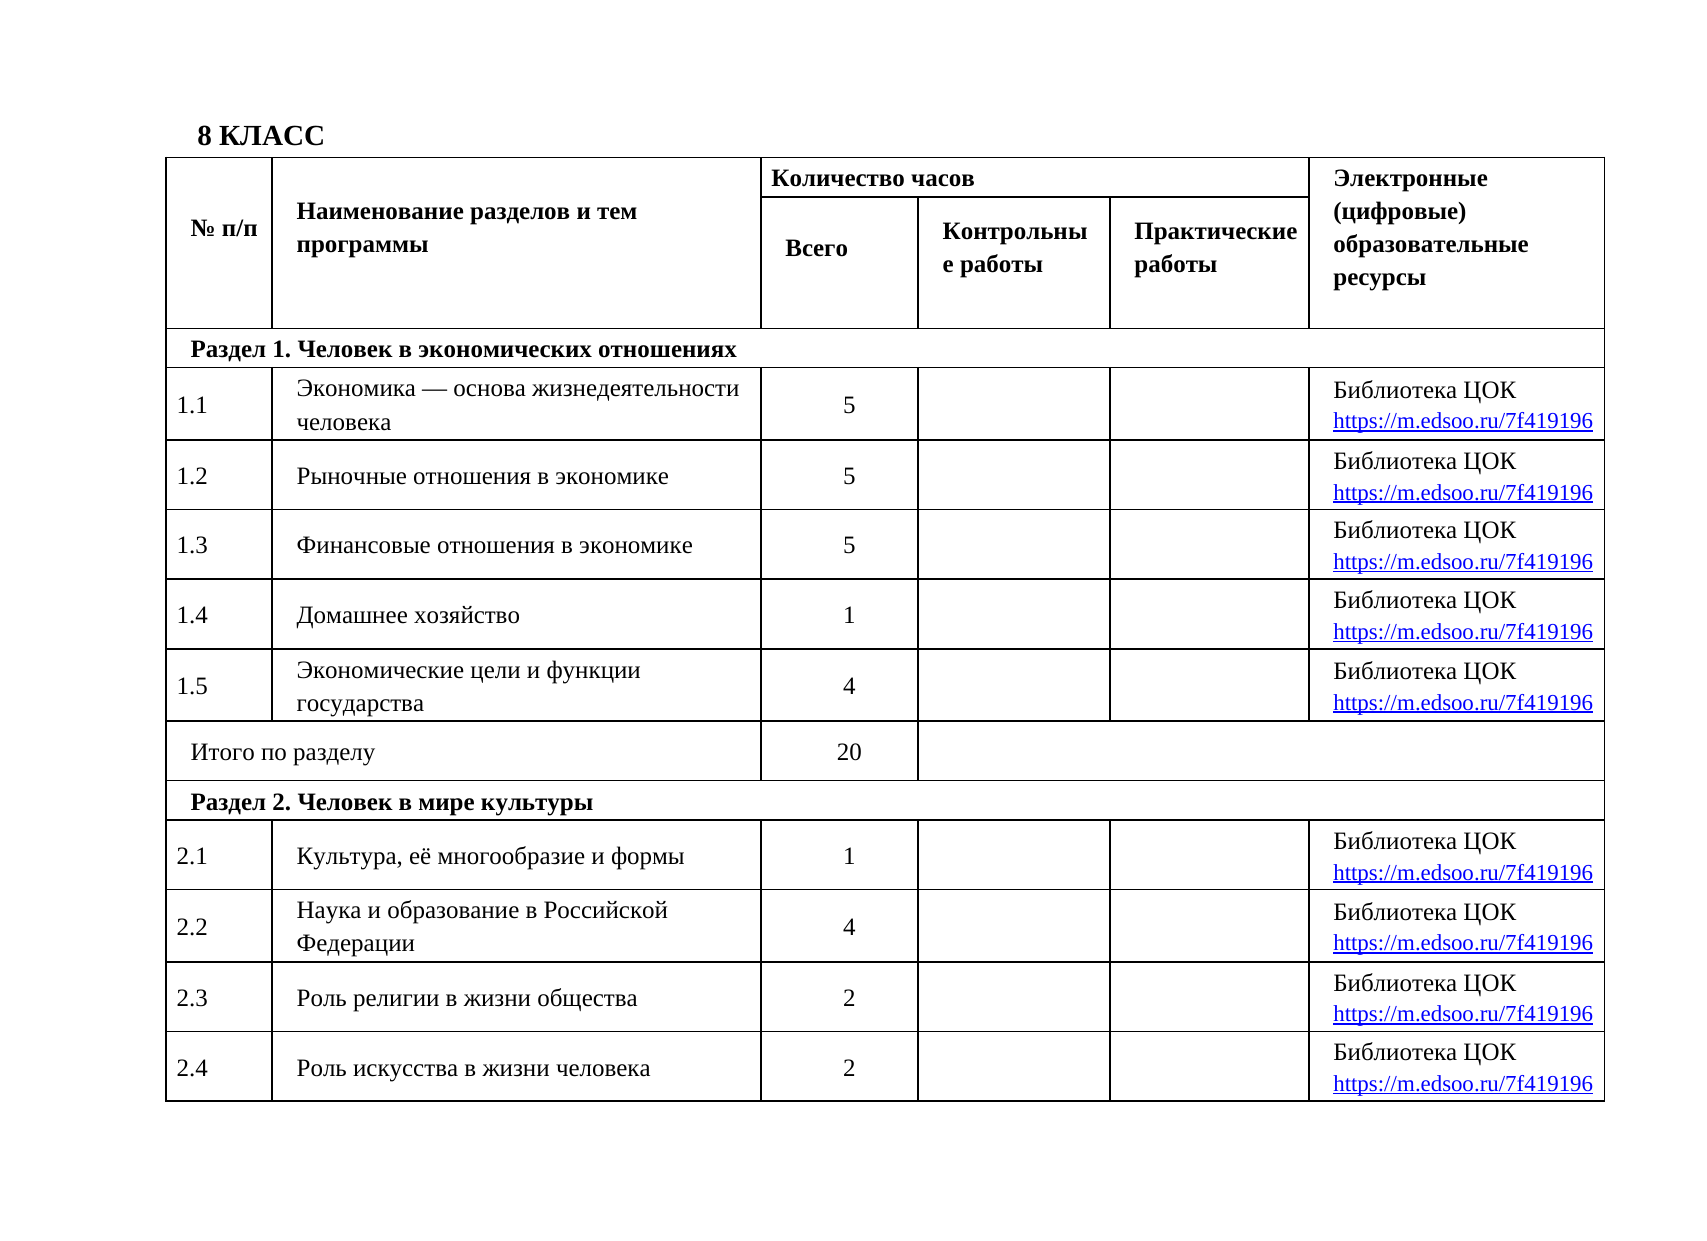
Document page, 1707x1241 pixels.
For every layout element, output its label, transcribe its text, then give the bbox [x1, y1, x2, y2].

table_cell [919, 722, 1604, 780]
table_cell Библиотека ЦОК https://m.edsoo.ru/7f419196 [1310, 368, 1604, 439]
table_cell [919, 580, 1109, 648]
table_cell [919, 1032, 1109, 1100]
table_cell Раздел 2. Человек в мире культуры [167, 781, 1604, 819]
table_cell 2.3 [167, 963, 271, 1031]
table_cell [1111, 821, 1308, 889]
table_header № п/п [167, 158, 271, 327]
table_cell [919, 650, 1109, 720]
table_cell [1111, 650, 1308, 720]
table_cell [1111, 441, 1308, 509]
table_cell 1 [762, 821, 917, 889]
table_header Количество часов [762, 158, 1308, 196]
table_cell Практические работы [1111, 198, 1308, 327]
table_cell Рыночные отношения в экономике [273, 441, 760, 509]
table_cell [1310, 963, 1604, 1031]
table_cell [1111, 368, 1308, 439]
table_cell 2.1 [167, 821, 271, 889]
table_cell Библиотека ЦОК https://m.edsoo.ru/7f419196 [1310, 580, 1604, 648]
table_cell 1.4 [167, 580, 271, 648]
table_cell Наука и образование в Российской Федерации [273, 890, 760, 961]
table_cell 1.3 [167, 510, 271, 578]
table_cell Раздел 1. Человек в экономических отношениях [167, 329, 1604, 367]
table_cell Библиотека ЦОК https://m.edsoo.ru/7f419196 [1310, 821, 1604, 889]
table_cell Итого по разделу [167, 722, 760, 780]
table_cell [1310, 1032, 1604, 1100]
table_cell Роль искусства в жизни человека [273, 1032, 760, 1100]
table_cell [1111, 1032, 1308, 1100]
table_cell 2.4 [167, 1032, 271, 1100]
table_cell [919, 821, 1109, 889]
table_cell Домашнее хозяйство [273, 580, 760, 648]
table_cell Культура, её многообразие и формы [273, 821, 760, 889]
table_cell 2 [762, 1032, 917, 1100]
table_cell [1111, 580, 1308, 648]
table_cell [919, 441, 1109, 509]
table_cell 5 [762, 510, 917, 578]
table_cell 1.1 [167, 368, 271, 439]
table_cell Финансовые отношения в экономике [273, 510, 760, 578]
table_cell Библиотека ЦОК https://m.edsoo.ru/7f419196 [1310, 650, 1604, 720]
table_cell [1111, 890, 1308, 961]
table_header Наименование разделов и тем программы [273, 158, 760, 327]
table_cell 1 [762, 580, 917, 648]
table_header Электронные (цифровые) образовательные ресурсы [1310, 158, 1604, 327]
table_cell 2 [762, 963, 917, 1031]
table_cell [919, 368, 1109, 439]
table_cell [1111, 963, 1308, 1031]
table_cell 5 [762, 441, 917, 509]
table_cell [919, 510, 1109, 578]
table_cell 4 [762, 890, 917, 961]
table_cell Библиотека ЦОК https://m.edsoo.ru/7f419196 [1310, 890, 1604, 961]
table_cell Экономика — основа жизнедеятельности человека [273, 368, 760, 439]
table_cell Всего [762, 198, 917, 327]
table_cell 2.2 [167, 890, 271, 961]
table_cell 1.2 [167, 441, 271, 509]
table_cell Библиотека ЦОК https://m.edsoo.ru/7f419196 [1310, 441, 1604, 509]
table_cell Роль религии в жизни общества [273, 963, 760, 1031]
text 8 КЛАСС [190, 118, 1618, 152]
table_cell 1.5 [167, 650, 271, 720]
table_cell Экономические цели и функции государства [273, 650, 760, 720]
table_cell Библиотека ЦОК https://m.edsoo.ru/7f419196 [1310, 510, 1604, 578]
table_cell [919, 890, 1109, 961]
table_cell 5 [762, 368, 917, 439]
table_cell [919, 963, 1109, 1031]
table_cell 20 [762, 722, 917, 780]
table_cell Контрольные работы [919, 198, 1109, 327]
table_cell 4 [762, 650, 917, 720]
table_cell [1111, 510, 1308, 578]
